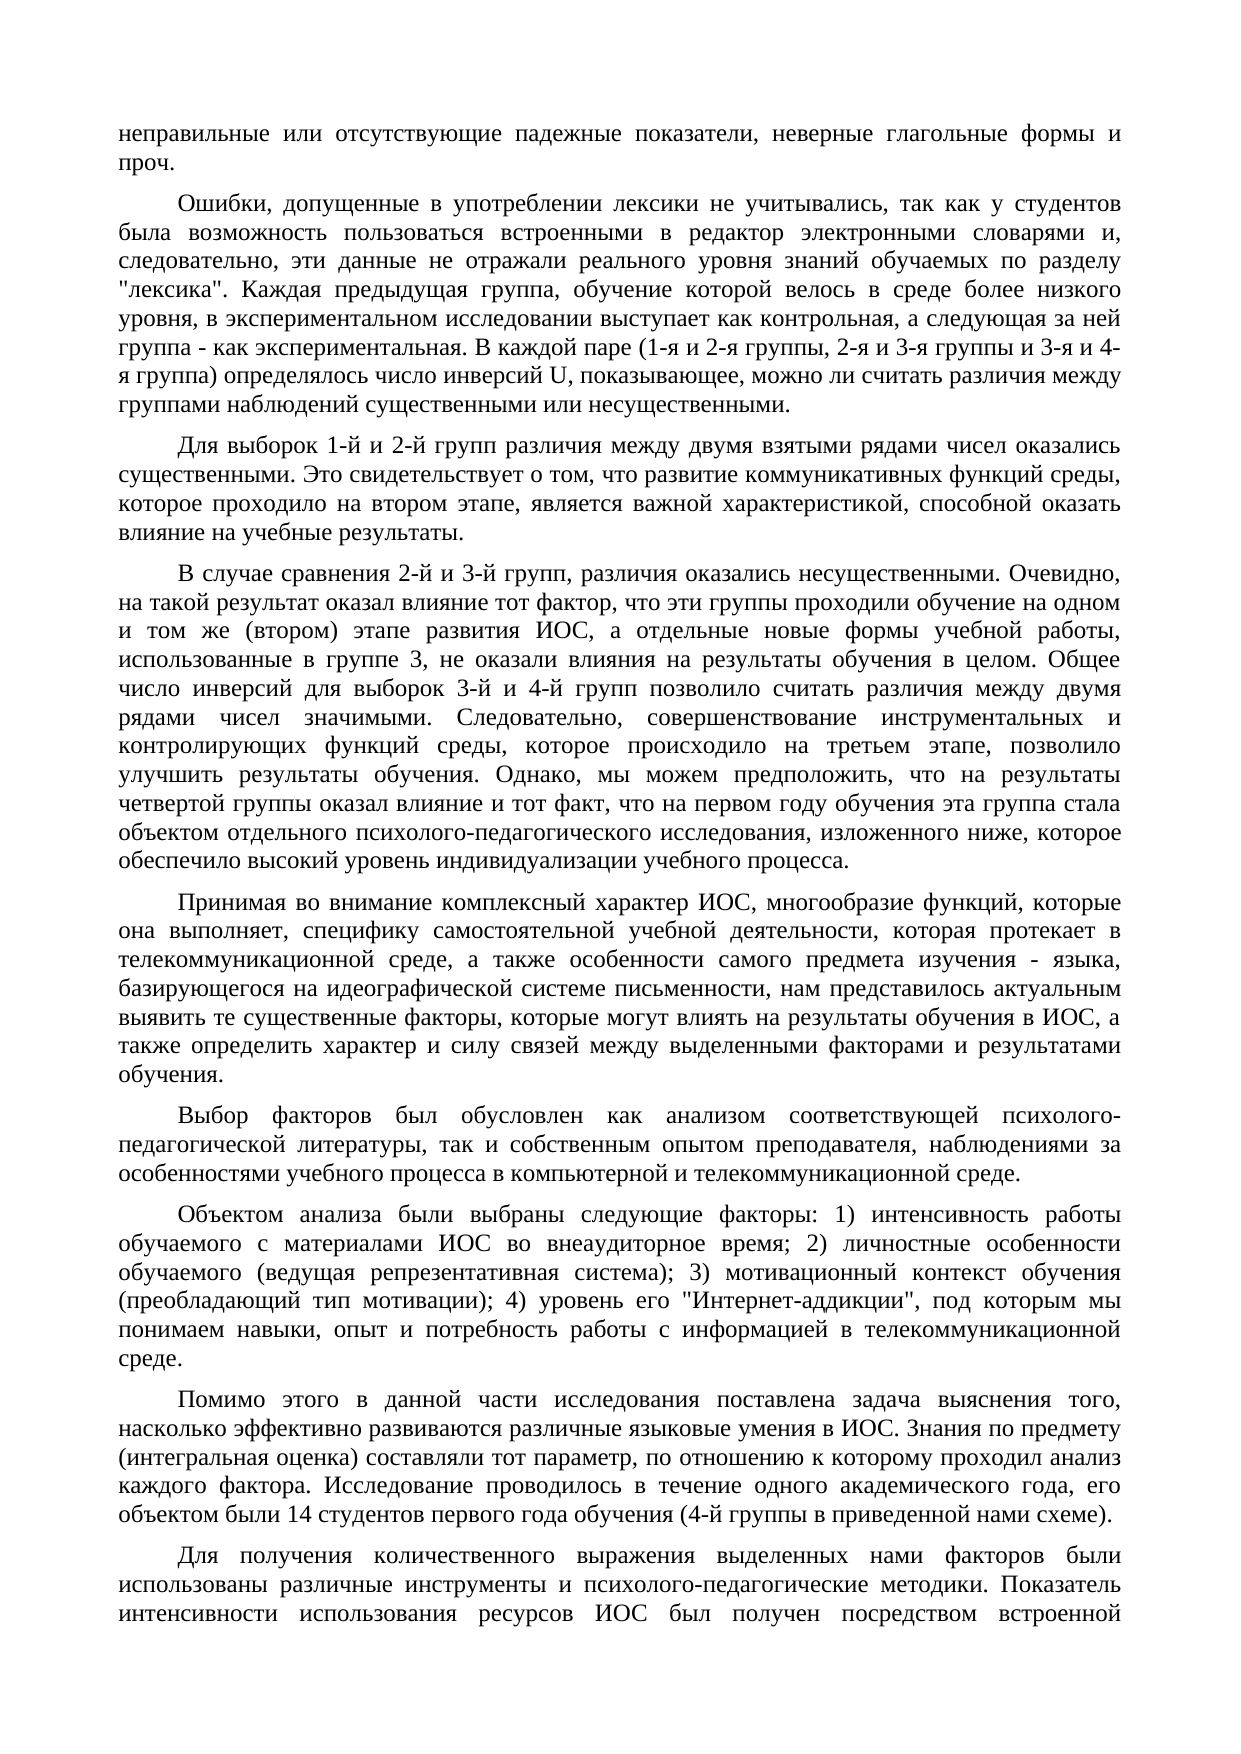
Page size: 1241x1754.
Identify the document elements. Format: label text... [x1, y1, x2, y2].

text Для выборок 1-й и 2-й групп различия между двумя взятыми рядами чисел оказались существенными. Это свидетельствует о том, что развитие коммуникативных функций среды, которое проходило на втором этапе, является важной характеристикой, способной оказать влияние на учебные результаты. [118, 431, 1122, 546]
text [118, 1541, 1122, 1627]
text Помимо этого в данной части исследования поставлена задача выяснения того, насколько эффективно развиваются различные языковые умения в ИОС. Знания по предмету (интегральная оценка) составляли тот параметр, по отношению к которому проходил анализ каждого фактора. Исследование проводилось в течение одного академического года, его объектом были 14 студентов первого года обучения (4-й группы в приведенной нами схеме). [118, 1384, 1122, 1528]
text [118, 118, 1122, 176]
text Ошибки, допущенные в употреблении лексики не учитывались, так как у студентов была возможность пользоваться встроенными в редактор электронными словарями и, следовательно, эти данные не отражали реального уровня знаний обучаемых по разделу "лексика". Каждая предыдущая группа, обучение которой велось в среде более низкого уровня, в экспериментальном исследовании выступает как контрольная, а следующая за ней группа - как экспериментальная. В каждой паре (1-я и 2-я группы, 2-я и 3-я группы и 3-я и 4-я группа) определялось число инверсий U, показывающее, можно ли считать различия между группами наблюдений существенными или несущественными. [118, 188, 1122, 418]
text Принимая во внимание комплексный характер ИОС, многообразие функций, которые она выполняет, специфику самостоятельной учебной деятельности, которая протекает в телекоммуникационной среде, а также особенности самого предмета изучения - языка, базирующегося на идеографической системе письменности, нам представилось актуальным выявить те существенные факторы, которые могут влиять на результаты обучения в ИОС, а также определить характер и силу связей между выделенными факторами и результатами обучения. [118, 887, 1122, 1088]
text В случае сравнения 2-й и 3-й групп, различия оказались несущественными. Очевидно, на такой результат оказал влияние тот фактор, что эти группы проходили обучение на одном и том же (втором) этапе развития ИОС, а отдельные новые формы учебной работы, использованные в группе 3, не оказали влияния на результаты обучения в целом. Общее число инверсий для выборок 3-й и 4-й групп позволило считать различия между двумя рядами чисел значимыми. Следовательно, совершенствование инструментальных и контролирующих функций среды, которое происходило на третьем этапе, позволило улучшить результаты обучения. Однако, мы можем предположить, что на результаты четвертой группы оказал влияние и тот факт, что на первом году обучения эта группа стала объектом отдельного психолого-педагогического исследования, изложенного ниже, которое обеспечило высокий уровень индивидуализации учебного процесса. [118, 558, 1122, 874]
text Объектом анализа были выбраны следующие факторы: 1) интенсивность работы обучаемого с материалами ИОС во внеаудиторное время; 2) личностные особенности обучаемого (ведущая репрезентативная система); 3) мотивационный контекст обучения (преобладающий тип мотивации); 4) уровень его "Интернет-аддикции", под которым мы понимаем навыки, опыт и потребность работы с информацией в телекоммуникационной среде. [118, 1199, 1122, 1372]
text Выбор факторов был обусловлен как анализом соответствующей психолого-педагогической литературы, так и собственным опытом преподавателя, наблюдениями за особенностями учебного процесса в компьютерной и телекоммуникационной среде. [118, 1101, 1122, 1187]
